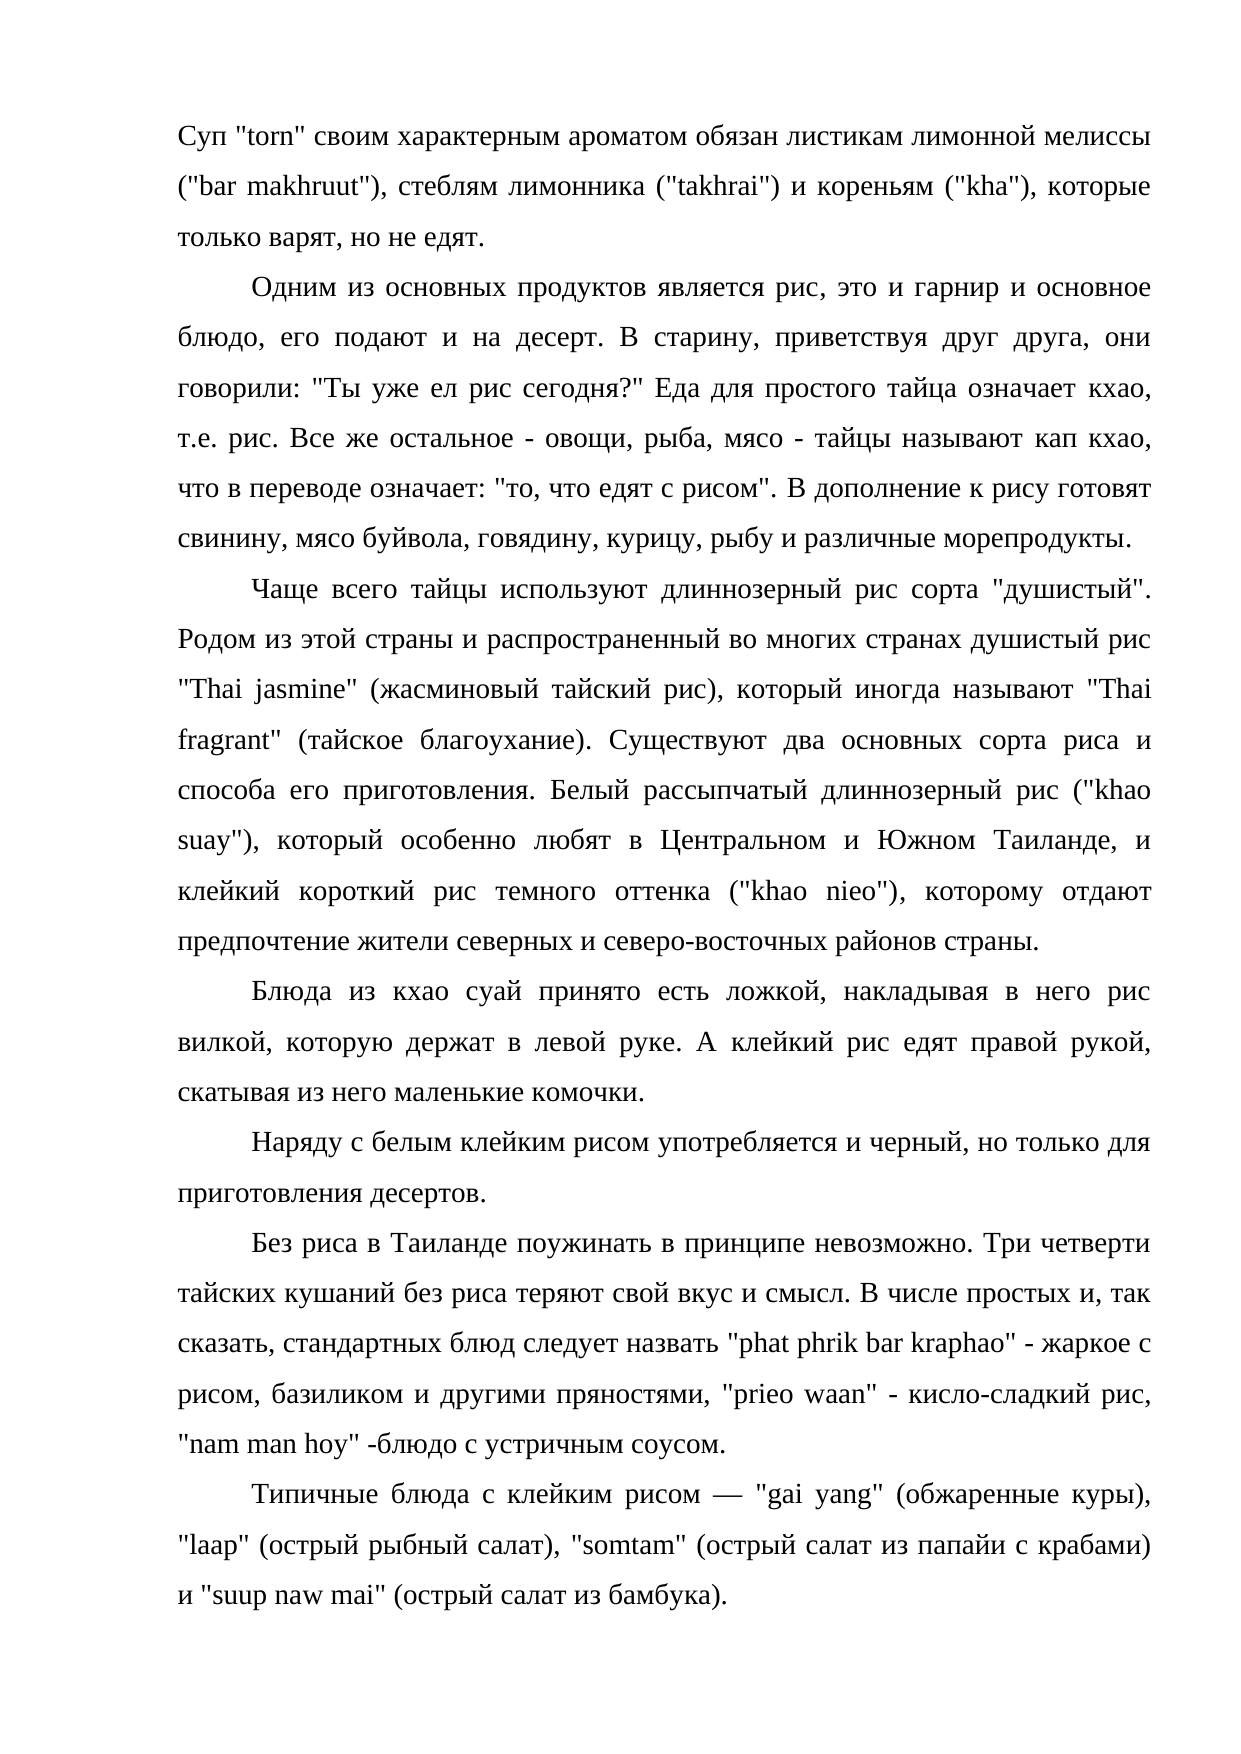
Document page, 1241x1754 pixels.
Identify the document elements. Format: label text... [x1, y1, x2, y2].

text Одним из основных продуктов является рис, это и гарнир и основное блюдо, его подают и на десерт. В старину, приветствуя друг друга, они говорили: "Ты уже ел рис сегодня?" Еда для простого тайца означает кхао, т.е. рис. Все же остальное - овощи, рыба, мясо - тайцы называют кап кхао, что в переводе означает: "то, что едят с рисом". В дополнение к рису готовят свинину, мясо буйвола, говядину, курицу, рыбу и различные морепродукты. [177, 269, 1152, 554]
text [177, 118, 1152, 252]
text Типичные блюда с клейким рисом — "gai yang" (обжаренные куры), "laap" (острый рыбный салат), "somtam" (острый салат из папайи с крабами) и "suup naw mai" (острый салат из бамбука). [177, 1477, 1152, 1611]
text Чаще всего тайцы используют длиннозерный рис сорта "душистый". Родом из этой страны и распространенный во многих странах душистый рис "Thai jasmine" (жасминовый тайский рис), который иногда называют "Thai fragrant" (тайское благоухание). Существуют два основных сорта риса и способа его приготовления. Белый рассыпчатый длиннозерный рис ("khao suay"), который особенно любят в Центральном и Южном Таиланде, и клейкий короткий рис темного оттенка ("khao nieo"), которому отдают предпочтение жители северных и северо-восточных районов страны. [177, 571, 1152, 957]
text Блюда из кхао суай принято есть ложкой, накладывая в него рис вилкой, которую держат в левой руке. А клейкий рис едят правой рукой, скатывая из него маленькие комочки. [177, 973, 1152, 1108]
text Без риса в Таиланде поужинать в принципе невозможно. Три четверти тайских кушаний без риса теряют свой вкус и смысл. В числе простых и, так сказать, стандартных блюд следует назвать "phat phrik bar kraphao" - жаркое с рисом, базиликом и другими пряностями, "prieo waan" - кисло-сладкий рис, "nam man hoy" -блюдо с устричным соусом. [177, 1225, 1152, 1460]
text Наряду с белым клейким рисом употребляется и черный, но только для приготовления десертов. [177, 1124, 1152, 1208]
